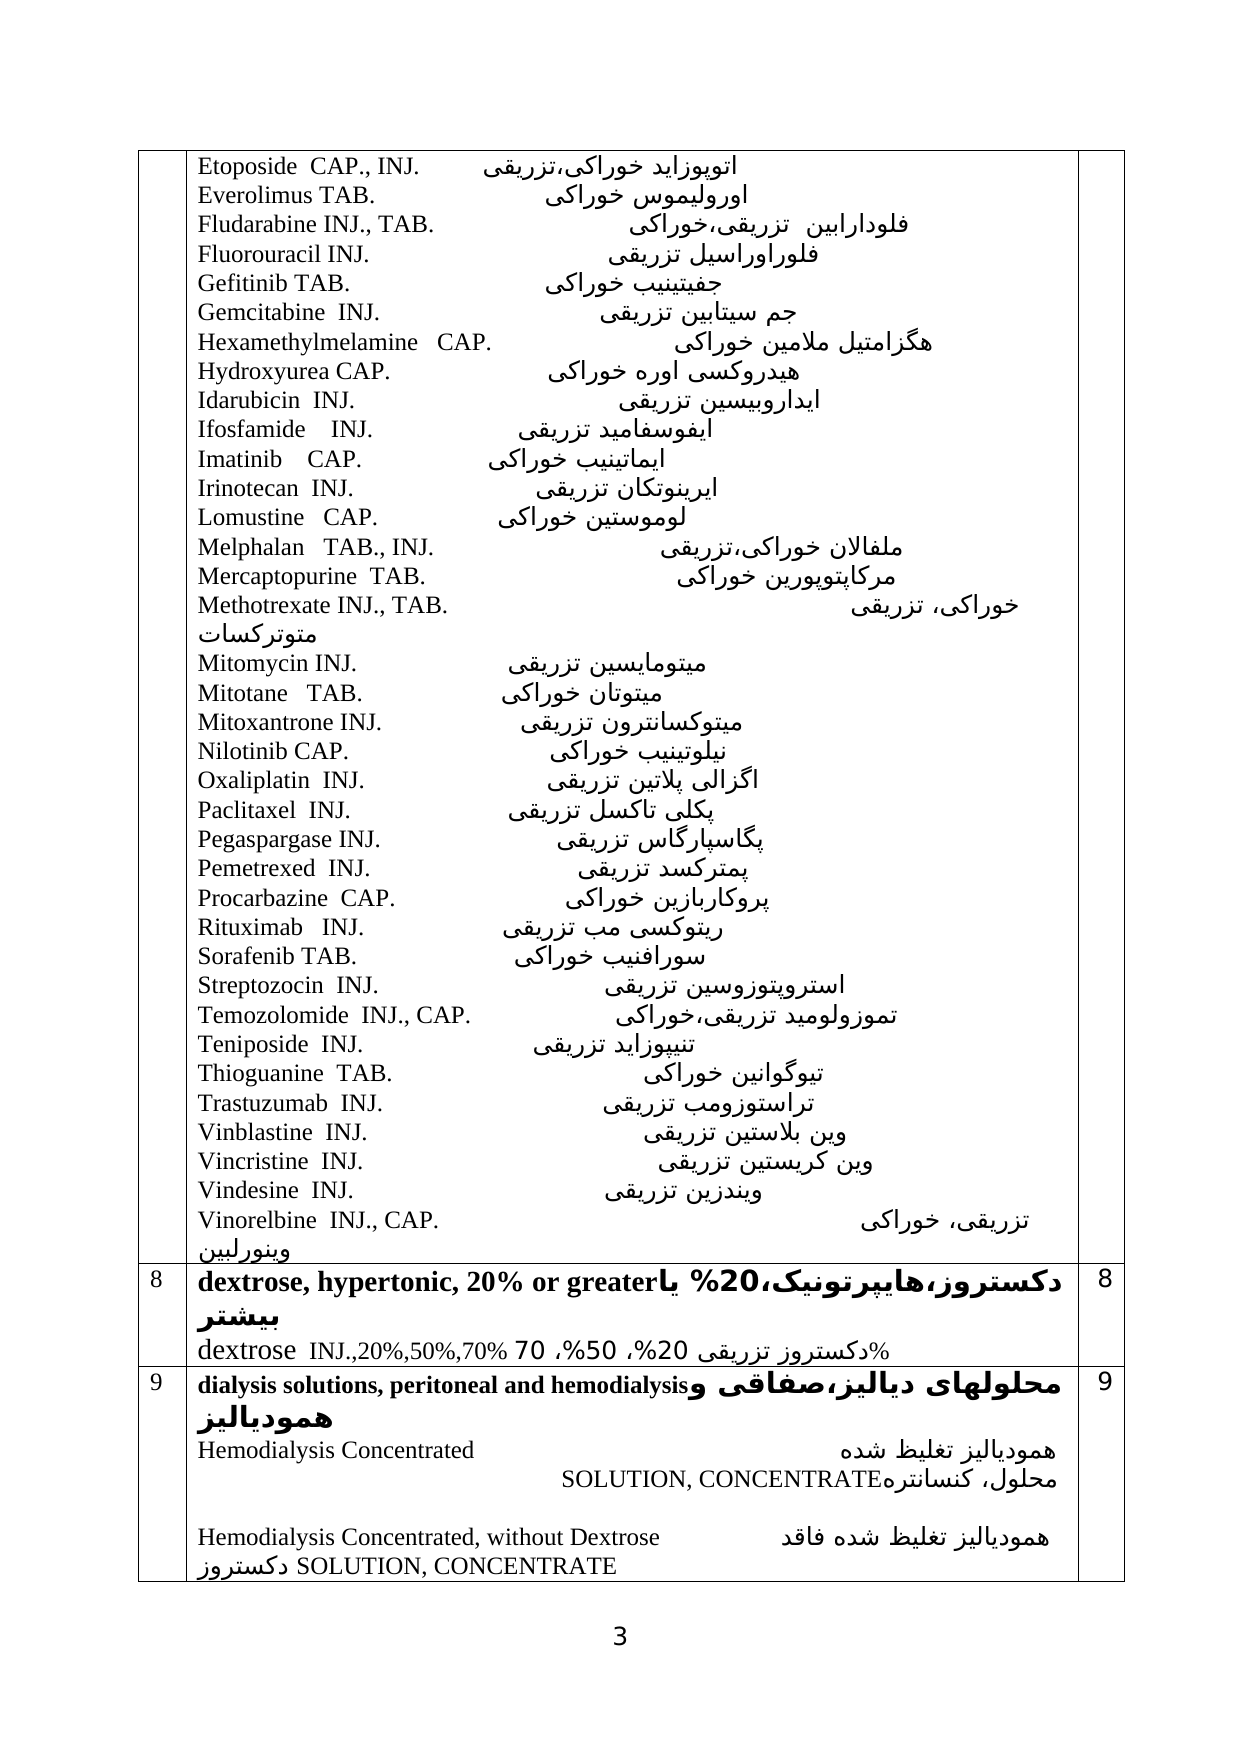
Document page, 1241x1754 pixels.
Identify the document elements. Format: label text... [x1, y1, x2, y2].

table_cell 8 [139, 1264, 186, 1366]
table_cell 9 [1079, 1367, 1124, 1581]
table_cell 7 [139, 151, 186, 1263]
table_cell 9 [139, 1367, 186, 1581]
table_cell 7 [1079, 151, 1124, 1263]
table_cell dextrose, hypertonic, 20% or greater دکستروز،هایپرتونیک،20% یا بیشتر dextrose INJ.,20%,50%,70% دکستروز تزریقی 20%، 50%، 70% [187, 1264, 1078, 1366]
table_cell 8 [1079, 1264, 1124, 1366]
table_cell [187, 1367, 1078, 1581]
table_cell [187, 151, 1078, 1263]
